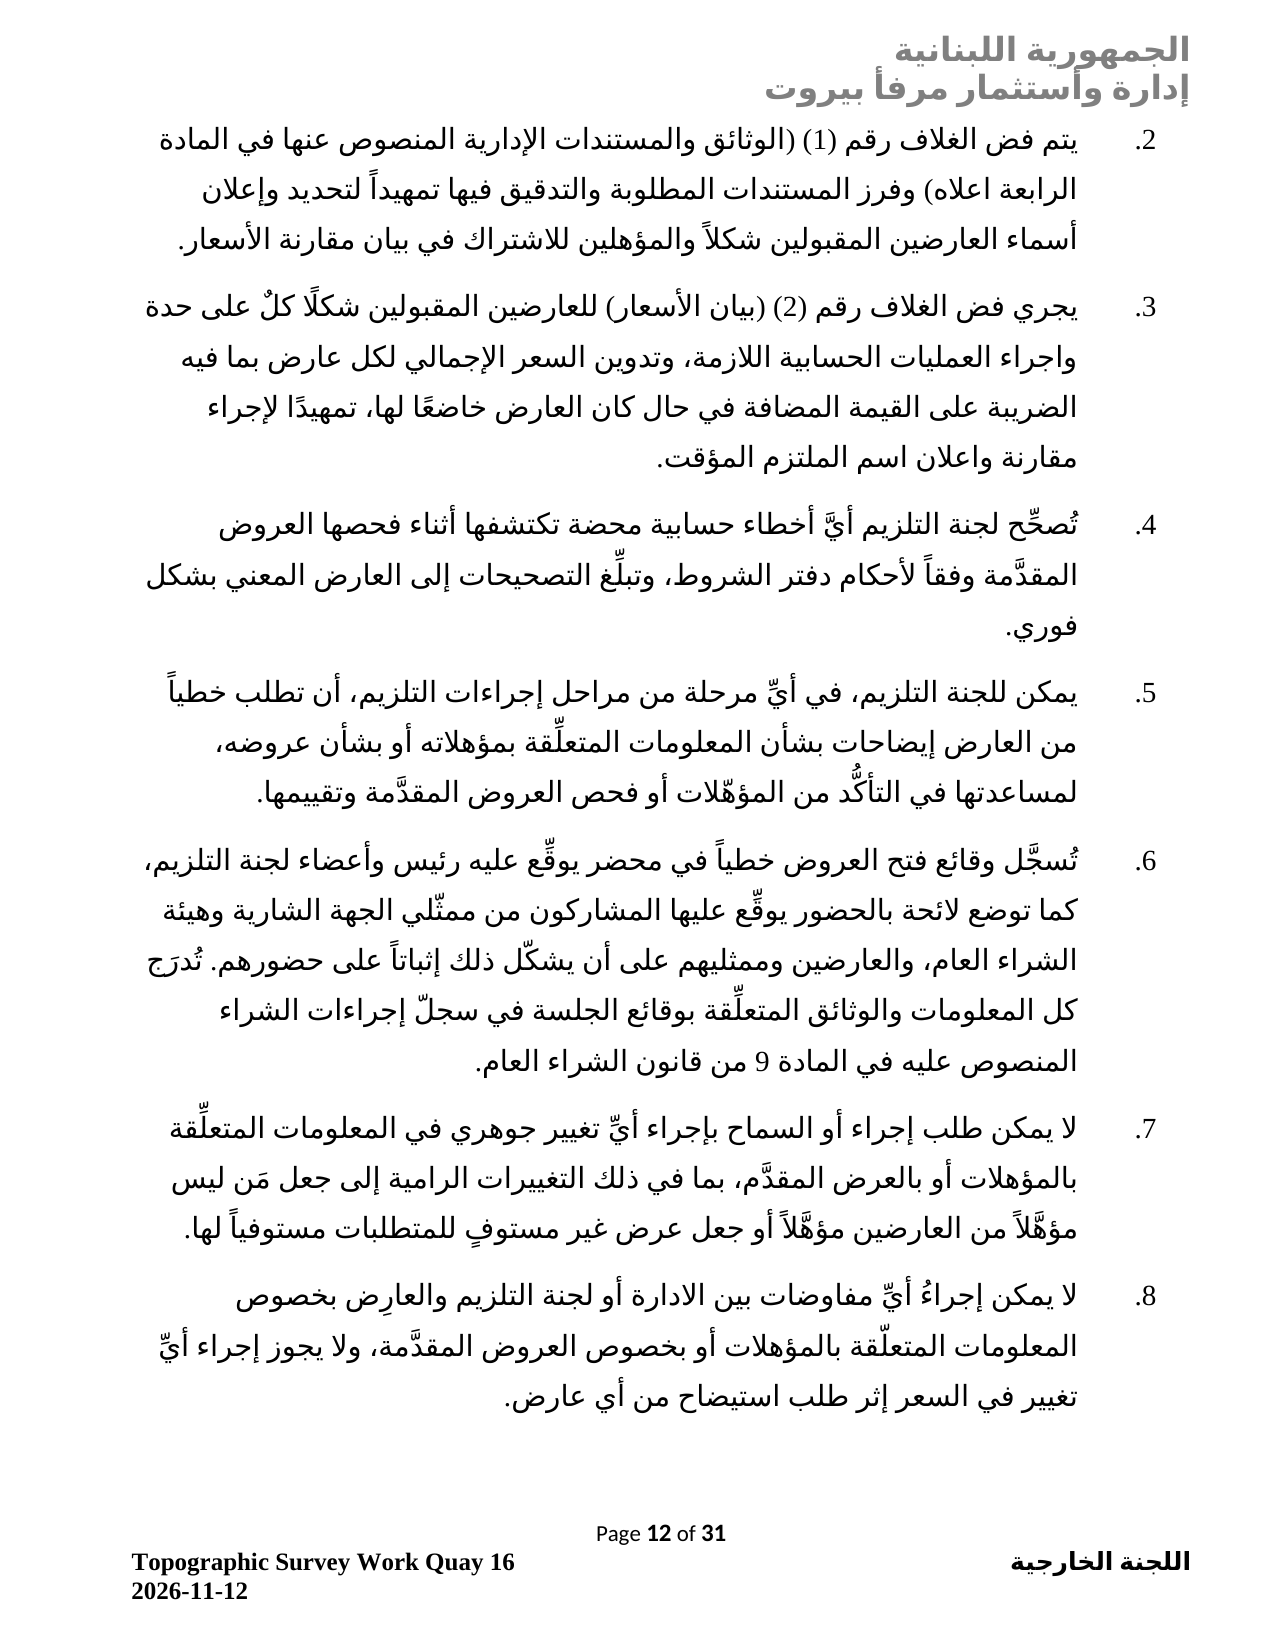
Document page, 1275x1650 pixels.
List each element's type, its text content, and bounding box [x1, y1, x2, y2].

list يمكن للجنة التلزيم، في أيِّ مرحلة من مراحل إجراءات التلزيم، أن تطلب خطياً من العارض إيضاحات بشأن المعلومات المتعلِّقة بمؤهلاته أو بشأن عروضه، لمساعدتها في التأكُّد من المؤهّلات أو فحص العروض المقدَّمة وتقييمها. [131, 675, 1134, 809]
list لا يمكن طلب إجراء أو السماح بإجراء أيِّ تغيير جوهري في المعلومات المتعلِّقة بالمؤهلات أو بالعرض المقدَّم، بما في ذلك التغييرات الرامية إلى جعل مَن ليس مؤهَّلاً من العارضين مؤهَّلاً أو جعل عرض غير مستوفٍ للمتطلبات مستوفياً لها. [131, 1111, 1134, 1245]
list تُصحِّح لجنة التلزيم أيَّ أخطاء حسابية محضة تكتشفها أثناء فحصها العروض المقدَّمة وفقاً لأحكام دفتر الشروط، وتبلِّغ التصحيحات إلى العارض المعني بشكل فوري. [131, 507, 1134, 642]
list يجري فض الغلاف رقم (2) (بيان الأسعار) للعارضين المقبولين شكلًا كلٌ على حدة واجراء العمليات الحسابية اللازمة، وتدوين السعر الإجمالي لكل عارض بما فيه الضريبة على القيمة المضافة في حال كان العارض خاضعًا لها، تمهيدًا لإجراء مقارنة واعلان اسم الملتزم المؤقت. [131, 289, 1134, 474]
list تُسجَّل وقائع فتح العروض خطياً في محضر يوقِّع عليه رئيس وأعضاء لجنة التلزيم، كما توضع لائحة بالحضور يوقِّع عليها المشاركون من ممثّلي الجهة الشارية وهيئة الشراء العام، والعارضين وممثليهم على أن يشكّل ذلك إثباتاً على حضورهم. تُدرَج كل المعلومات والوثائق المتعلِّقة بوقائع الجلسة في سجلّ إجراءات الشراء المنصوص عليه في المادة 9 من قانون الشراء العام. [131, 843, 1134, 1077]
list يتم فض الغلاف رقم (1) (الوثائق والمستندات الإدارية المنصوص عنها في المادة الرابعة اعلاه) وفرز المستندات المطلوبة والتدقيق فيها تمهيداً لتحديد وإعلان أسماء العارضين المقبولين شكلاً والمؤهلين للاشتراك في بيان مقارنة الأسعار. [131, 122, 1134, 256]
list لا يمكن إجراءُ أيِّ مفاوضات بين الادارة أو لجنة التلزيم والعارِض بخصوص المعلومات المتعلّقة بالمؤهلات أو بخصوص العروض المقدَّمة، ولا يجوز إجراء أيِّ تغيير في السعر إثر طلب استيضاح من أي عارض. [131, 1278, 1134, 1413]
